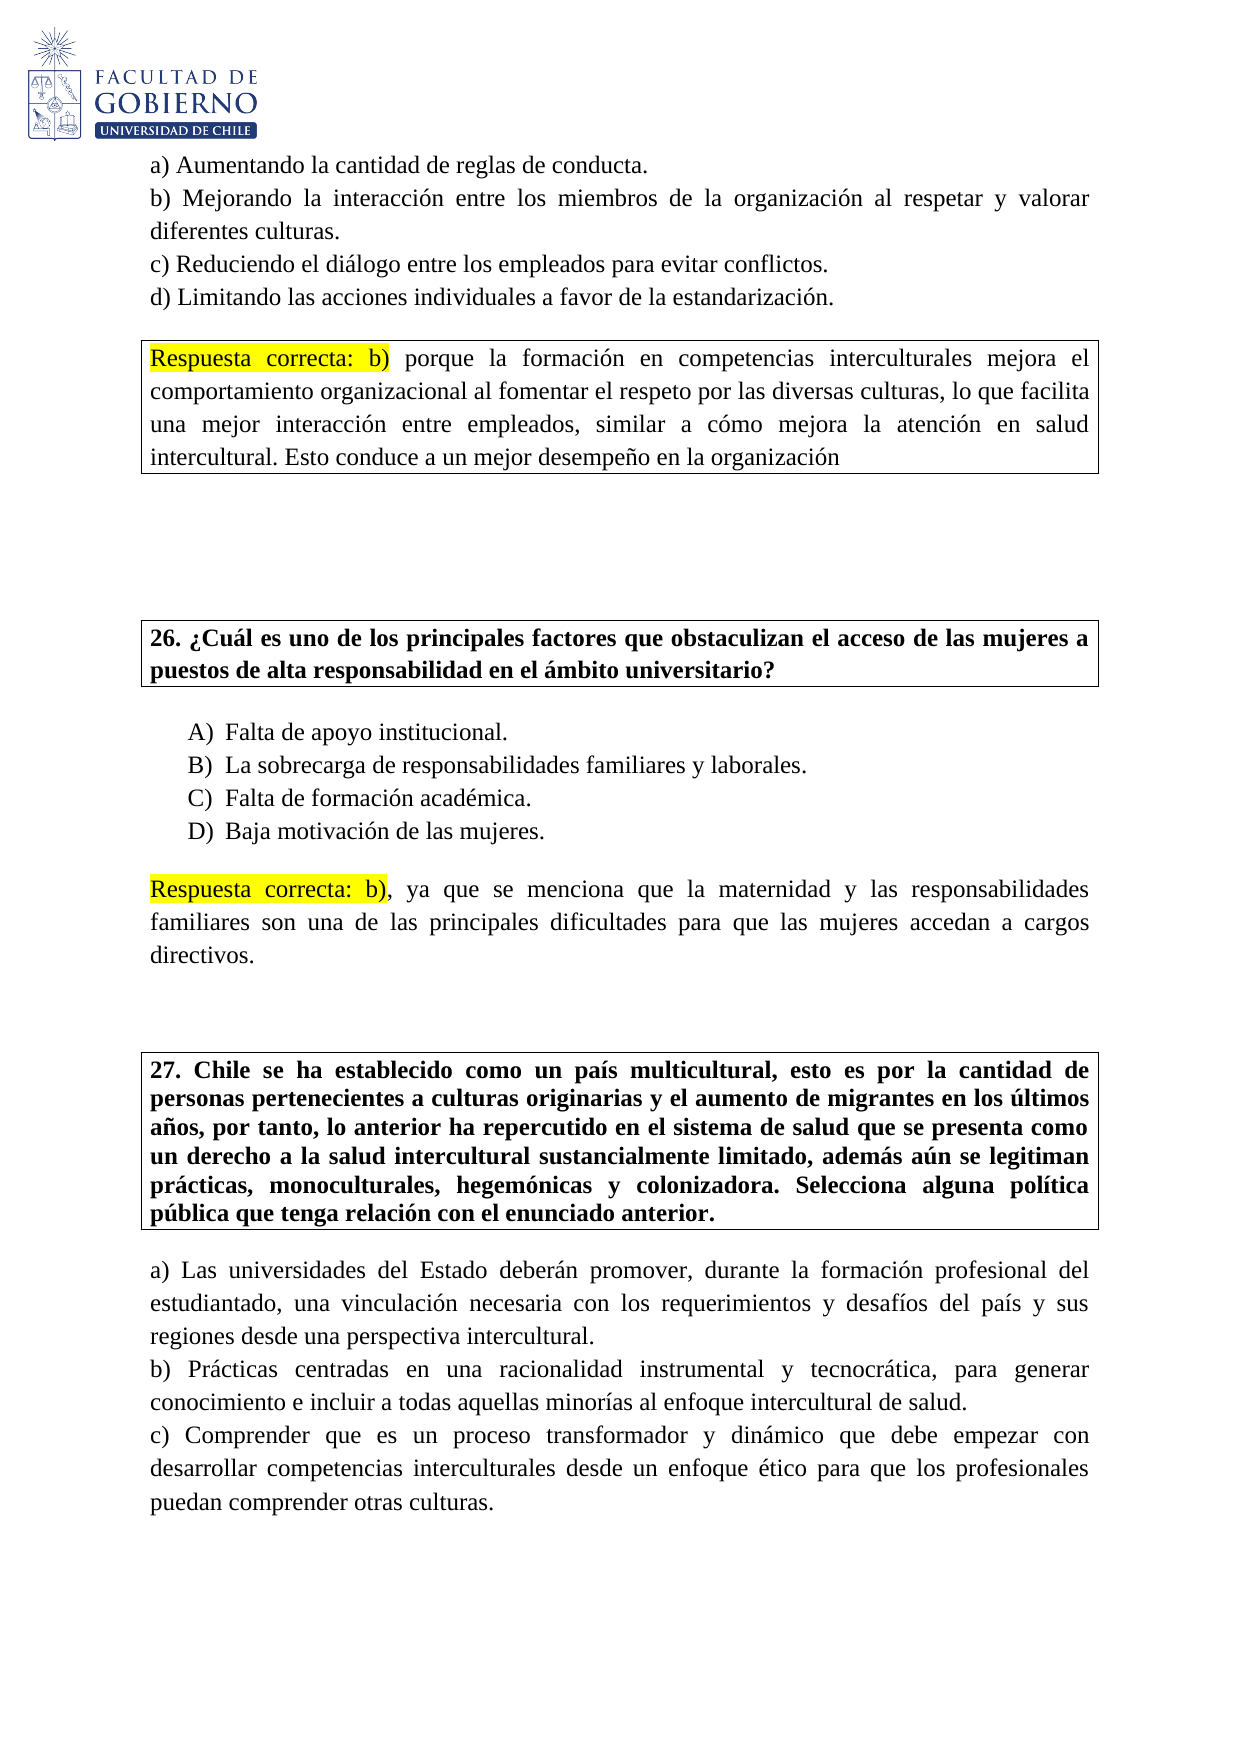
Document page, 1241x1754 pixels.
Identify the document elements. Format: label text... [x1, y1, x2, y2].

text c) Comprender que es un proceso transformador y dinámico que debe empezar con desarrollar competencias interculturales desde un enfoque ético para que los profesionales puedan comprender otras culturas. [150, 1421, 1090, 1515]
list Baja motivación de las mujeres. [187, 816, 1090, 844]
text Respuesta correcta: b), ya que se menciona que la maternidad y las responsabilidades familiares son una de las principales dificultades para que las mujeres accedan a cargos directivos. [150, 874, 1090, 969]
list Falta de apoyo institucional. [187, 717, 1090, 746]
text Respuesta correcta: b) porque la formación en competencias interculturales mejora el comportamiento organizacional al fomentar el respeto por las diversas culturas, lo que facilita una mejor interacción entre empleados, similar a cómo mejora la atención en salud intercultural. Esto conduce a un mejor desempeño en la organización​ [142, 341, 1098, 473]
text c) Reduciendo el diálogo entre los empleados para evitar conflictos. [150, 249, 1090, 278]
text 27. Chile se ha establecido como un país multicultural, esto es por la cantidad de personas pertenecientes a culturas originarias y el aumento de migrantes en los últimos años, por tanto, lo anterior ha repercutido en el sistema de salud que se presenta como un derecho a la salud intercultural sustancialmente limitado, además aún se legitiman prácticas, monoculturales, hegemónicas y colonizadora. Selecciona alguna política pública que tenga relación con el enunciado anterior. [142, 1053, 1098, 1229]
text d) Limitando las acciones individuales a favor de la estandarización. [150, 282, 1090, 311]
picture [28, 27, 257, 141]
text a) Aumentando la cantidad de reglas de conducta. [150, 150, 1090, 179]
list La sobrecarga de responsabilidades familiares y laborales. [187, 750, 1090, 778]
text a) Las universidades del Estado deberán promover, durante la formación profesional del estudiantado, una vinculación necesaria con los requerimientos y desafíos del país y sus regiones desde una perspectiva intercultural. [150, 1255, 1090, 1350]
text 26. ¿Cuál es uno de los principales factores que obstaculizan el acceso de las mujeres a puestos de alta responsabilidad en el ámbito universitario? [142, 621, 1098, 686]
list Falta de formación académica. [187, 783, 1090, 812]
text b) Prácticas centradas en una racionalidad instrumental y tecnocrática, para generar conocimiento e incluir a todas aquellas minorías al enfoque intercultural de salud. [150, 1354, 1090, 1416]
text b) Mejorando la interacción entre los miembros de la organización al respetar y valorar diferentes culturas. [150, 183, 1090, 245]
